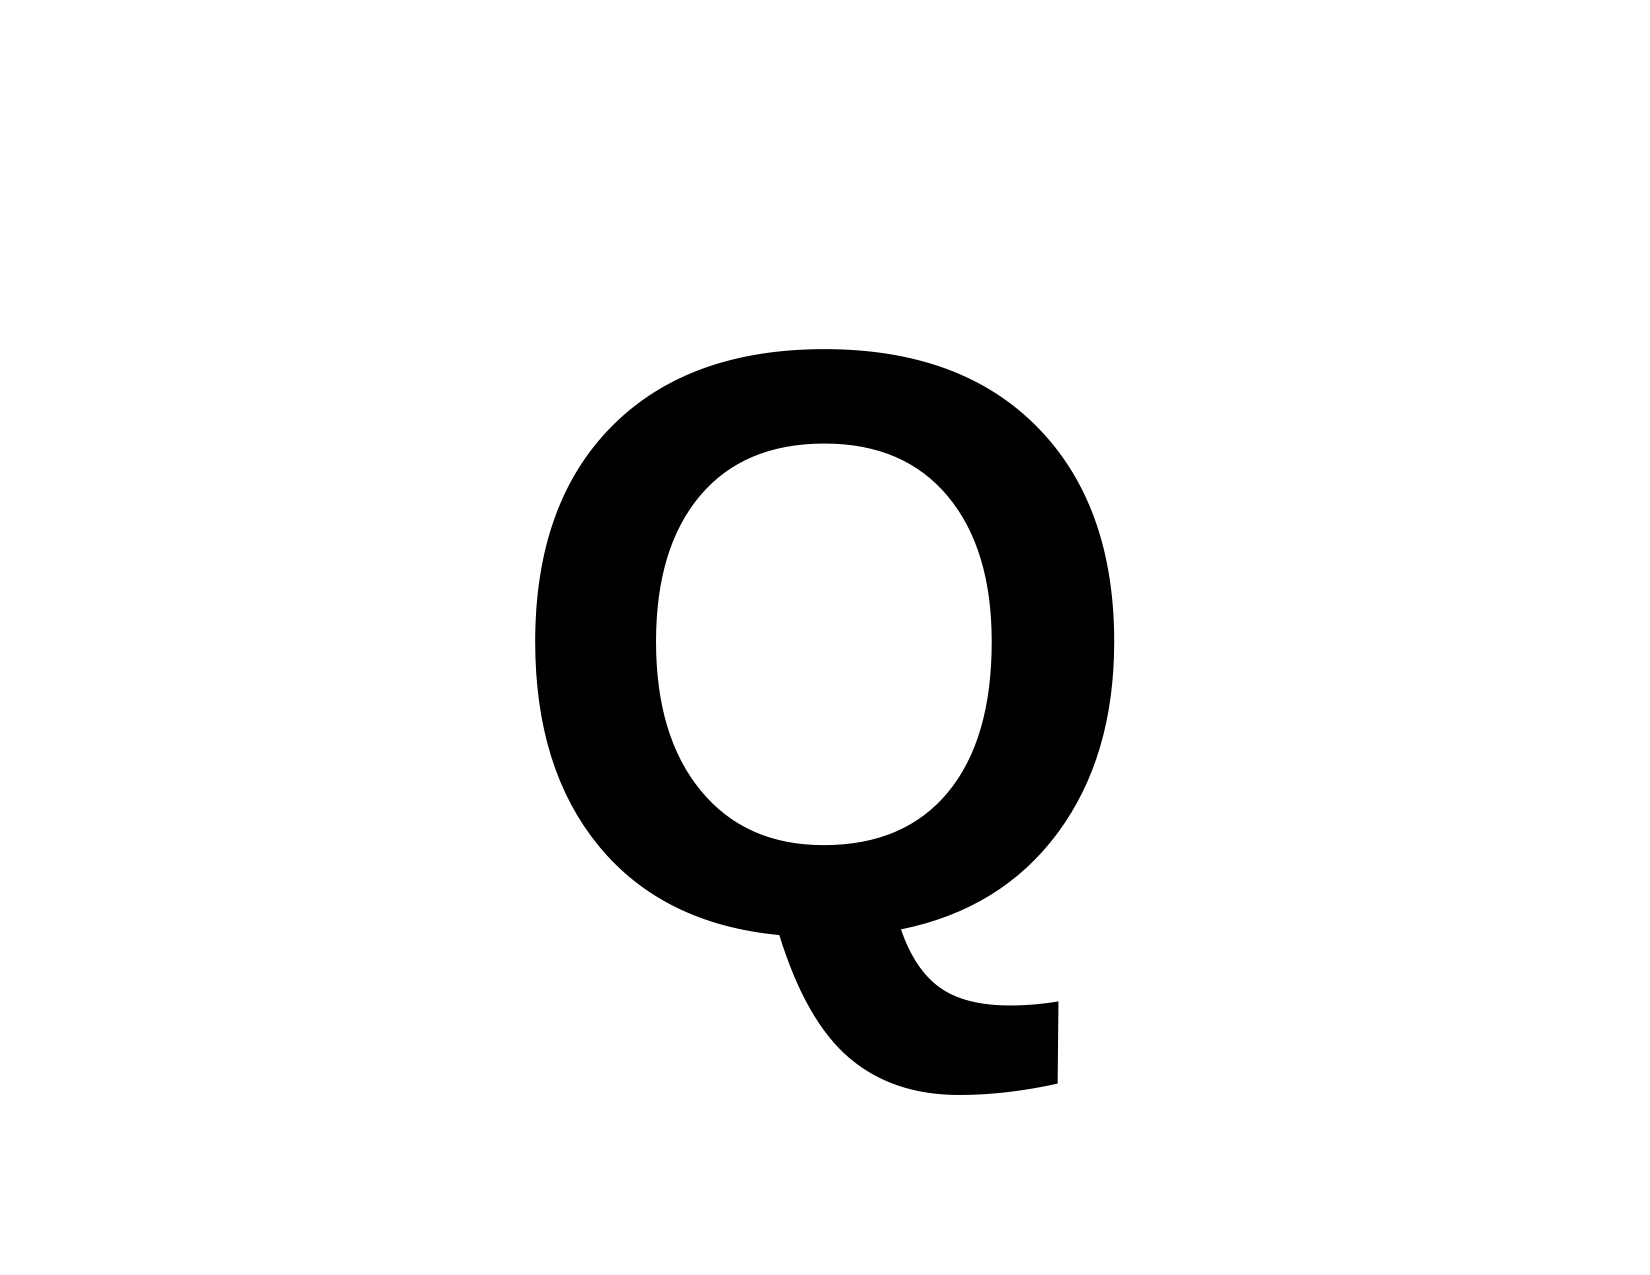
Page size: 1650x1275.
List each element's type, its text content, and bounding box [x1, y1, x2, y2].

text Q [150, 150, 1500, 1108]
